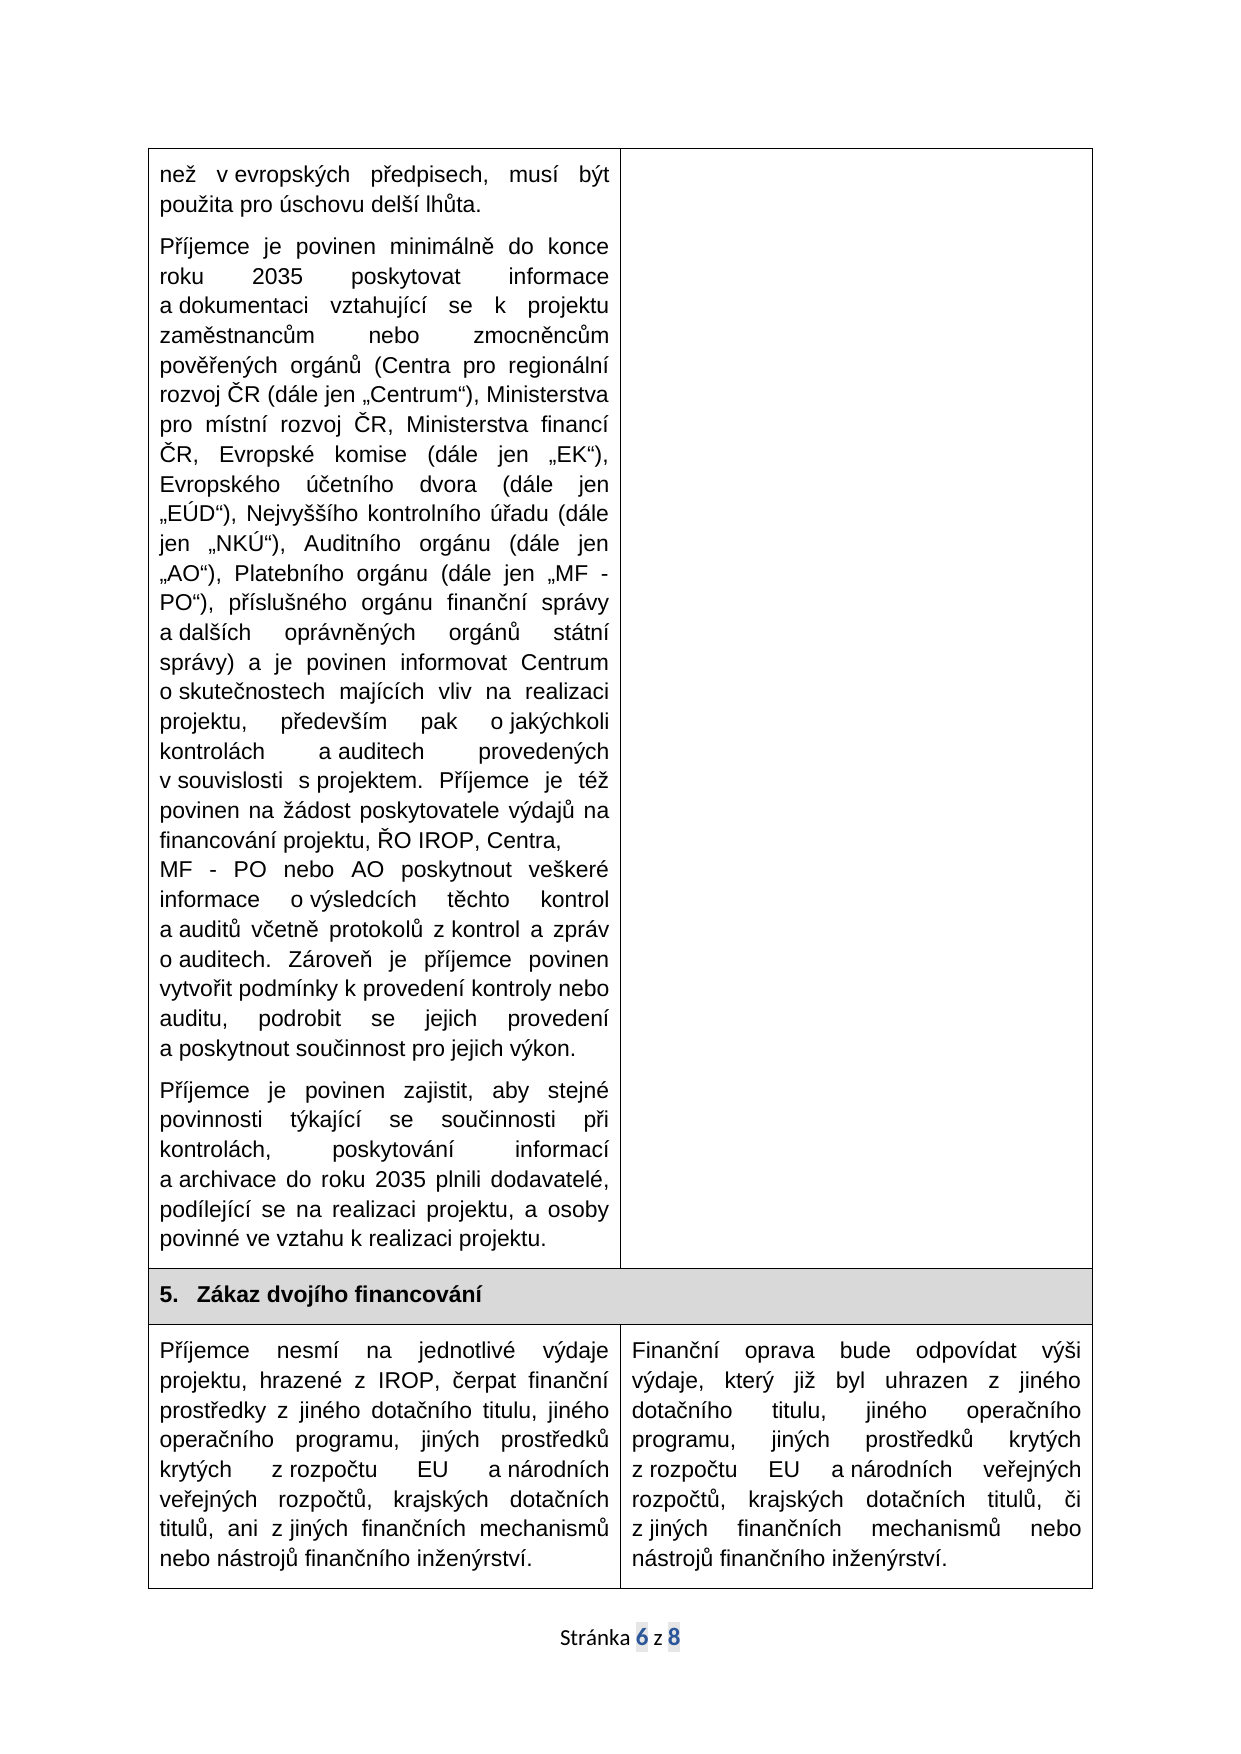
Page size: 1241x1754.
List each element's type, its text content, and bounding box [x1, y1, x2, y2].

table_cell Zákaz dvojího financování [149, 1269, 1092, 1324]
table_cell Příjemce nesmí na jednotlivé výdaje projektu, hrazené z IROP, čerpat finanční prostředky z jiného dotačního titulu, jiného operačního programu, jiných prostředků krytých z rozpočtu EU a národních veřejných rozpočtů, krajských dotačních titulů, ani z jiných finančních mechanismů nebo nástrojů finančního inženýrství. [149, 1325, 620, 1588]
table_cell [149, 149, 620, 1268]
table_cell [621, 149, 1092, 1268]
table_cell Finanční oprava bude odpovídat výši výdaje, který již byl uhrazen z jiného dotačního titulu, jiného operačního programu, jiných prostředků krytých z rozpočtu EU a národních veřejných rozpočtů, krajských dotačních titulů, či z jiných finančních mechanismů nebo nástrojů finančního inženýrství. [621, 1325, 1092, 1588]
